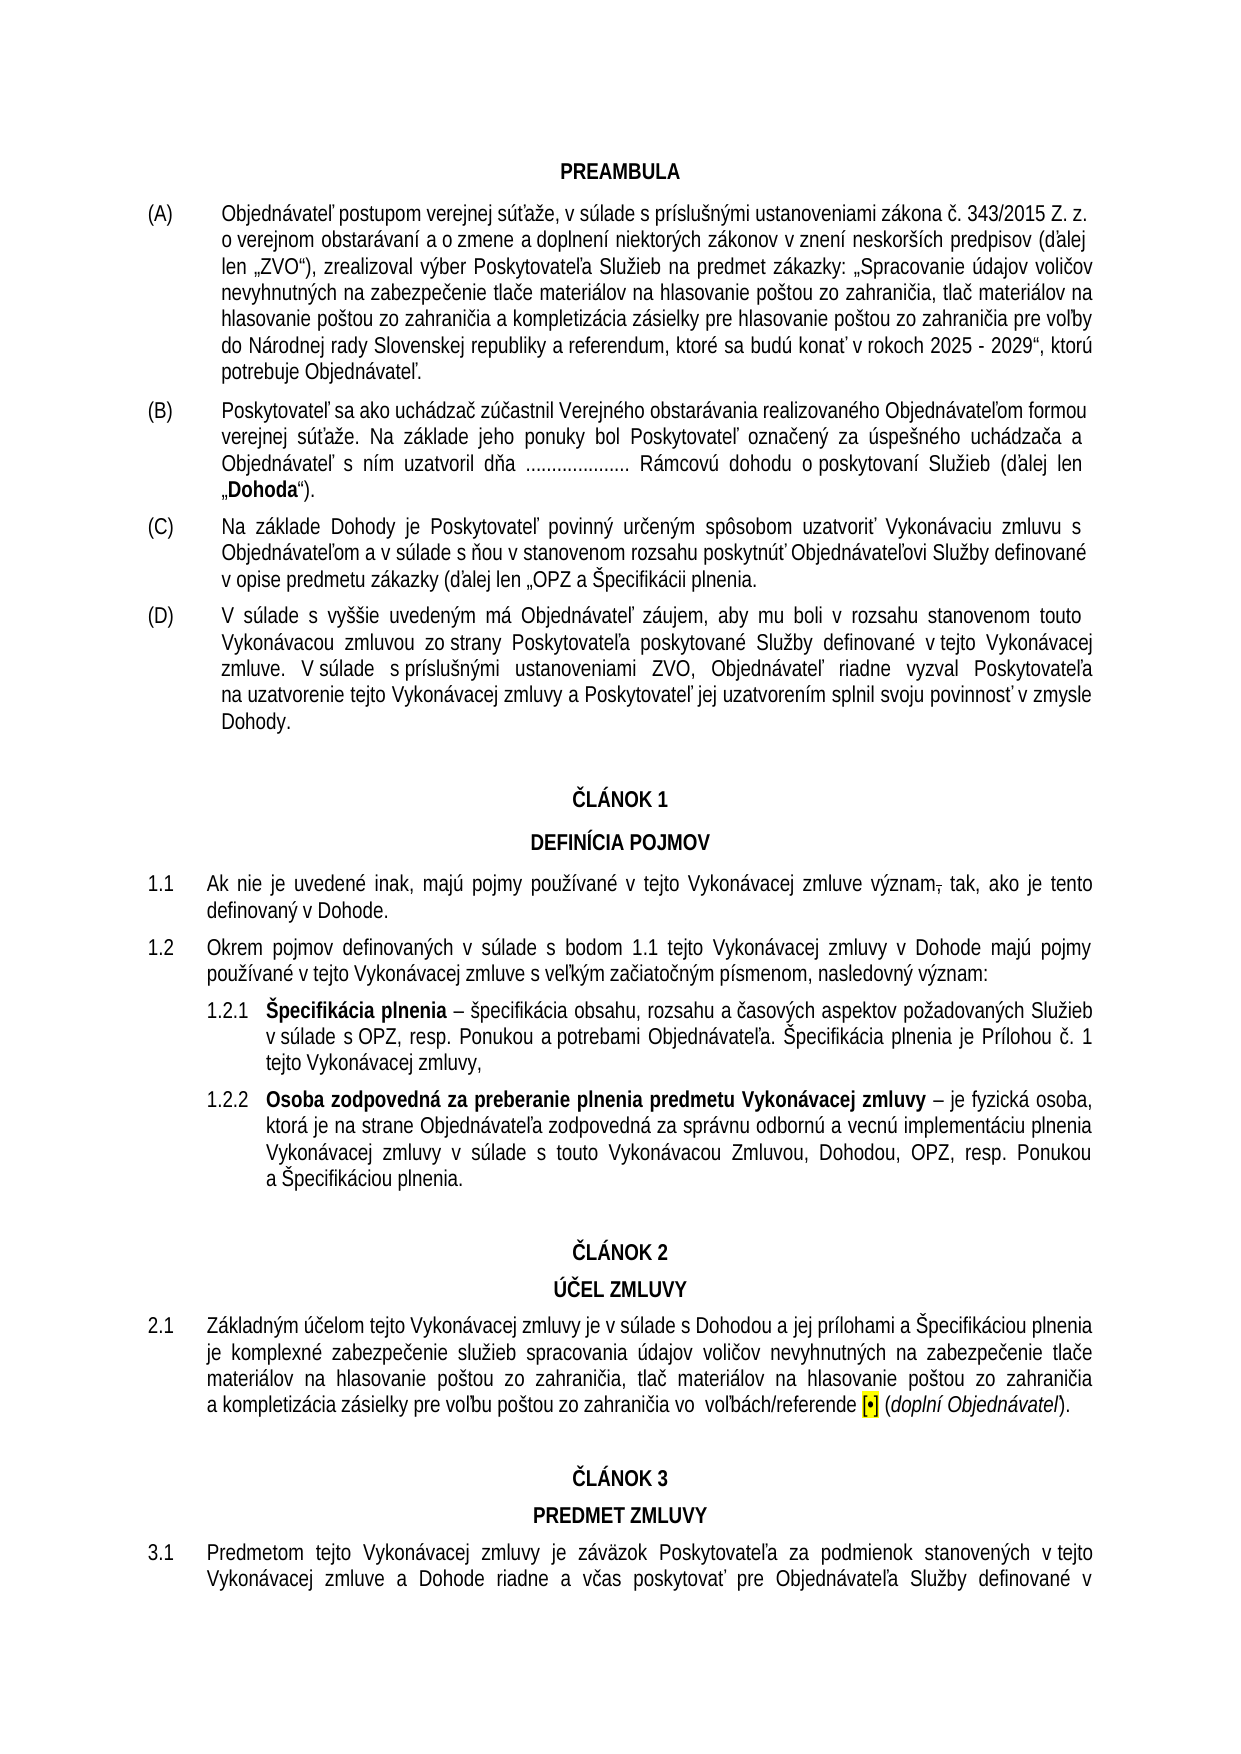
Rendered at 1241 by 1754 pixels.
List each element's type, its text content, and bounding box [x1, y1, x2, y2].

text ČLÁNOK 1 [148, 786, 1093, 813]
text ČLÁNOK 3 [148, 1465, 1093, 1491]
text (D) V súlade s vyššie uvedeným má Objednávateľ záujem, aby mu boli v rozsahu stanovenom touto Vykonávacou zmluvou zo strany Poskytovateľa poskytované Služby definované v tejto Vykonávacej zmluve. V súlade s príslušnými ustanoveniami ZVO, Objednávateľ riadne vyzval Poskytovateľa na uzatvorenie tejto Vykonávacej zmluvy a Poskytovateľ jej uzatvorením splnil svoju povinnosť v zmysle Dohody. [148, 602, 1093, 734]
text (C) Na základe Dohody je Poskytovateľ povinný určeným spôsobom uzatvoriť Vykonávaciu zmluvu s Objednávateľom a v súlade s ňou v stanovenom rozsahu poskytnúť Objednávateľovi Služby definované v opise predmetu zákazky (ďalej len „OPZ a Špecifikácii plnenia. [148, 513, 1093, 592]
text ČLÁNOK 2 [148, 1239, 1093, 1265]
text PREDMET ZMLUVY [148, 1502, 1093, 1528]
text 1.1 Ak nie je uvedené inak, majú pojmy používané v tejto Vykonávacej zmluve význam, tak, ako je tento definovaný v Dohode. [148, 870, 1093, 923]
text 1.2.1 Špecifikácia plnenia – špecifikácia obsahu, rozsahu a časových aspektov požadovaných Služieb v súlade s OPZ, resp. Ponukou a potrebami Objednávateľa. Špecifikácia plnenia je Prílohou č. 1 tejto Vykonávacej zmluvy, [207, 997, 1093, 1076]
text DEFINÍCIA POJMOV [148, 828, 1093, 855]
text (A) Objednávateľ postupom verejnej súťaže, v súlade s príslušnými ustanoveniami zákona č. 343/2015 Z. z. o verejnom obstarávaní a o zmene a doplnení niektorých zákonov v znení neskorších predpisov (ďalej len „ZVO“), zrealizoval výber Poskytovateľa Služieb na predmet zákazky: „Spracovanie údajov voličov nevyhnutných na zabezpečenie tlače materiálov na hlasovanie poštou zo zahraničia, tlač materiálov na hlasovanie poštou zo zahraničia a kompletizácia zásielky pre hlasovanie poštou zo zahraničia pre voľby do Národnej rady Slovenskej republiky a referendum, ktoré sa budú konať v rokoch 2025 - 2029“, ktorú potrebuje Objednávateľ. [148, 200, 1093, 384]
text PREAMBULA [148, 158, 1093, 184]
text 1.2 Okrem pojmov definovaných v súlade s bodom 1.1 tejto Vykonávacej zmluvy v Dohode majú pojmy používané v tejto Vykonávacej zmluve s veľkým začiatočným písmenom, nasledovný význam: [148, 933, 1093, 986]
text ÚČEL ZMLUVY [148, 1276, 1093, 1302]
text 1.2.2 Osoba zodpovedná za preberanie plnenia predmetu Vykonávacej zmluvy – je fyzická osoba, ktorá je na strane Objednávateľa zodpovedná za správnu odbornú a vecnú implementáciu plnenia Vykonávacej zmluvy v súlade s touto Vykonávacou Zmluvou, Dohodou, OPZ, resp. Ponukou a Špecifikáciou plnenia. [207, 1086, 1093, 1192]
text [148, 1538, 1093, 1591]
text (B) Poskytovateľ sa ako uchádzač zúčastnil Verejného obstarávania realizovaného Objednávateľom formou verejnej súťaže. Na základe jeho ponuky bol Poskytovateľ označený za úspešného uchádzača a Objednávateľ s ním uzatvoril dňa .................... Rámcovú dohodu o poskytovaní Služieb (ďalej len „Dohoda“). [148, 397, 1093, 502]
text 2.1 Základným účelom tejto Vykonávacej zmluvy je v súlade s Dohodou a jej prílohami a Špecifikáciou plnenia je komplexné zabezpečenie služieb spracovania údajov voličov nevyhnutných na zabezpečenie tlače materiálov na hlasovanie poštou zo zahraničia, tlač materiálov na hlasovanie poštou zo zahraničia a kompletizácia zásielky pre voľbu poštou zo zahraničia vo voľbách/referende [•] (doplní Objednávateľ). [148, 1312, 1093, 1418]
